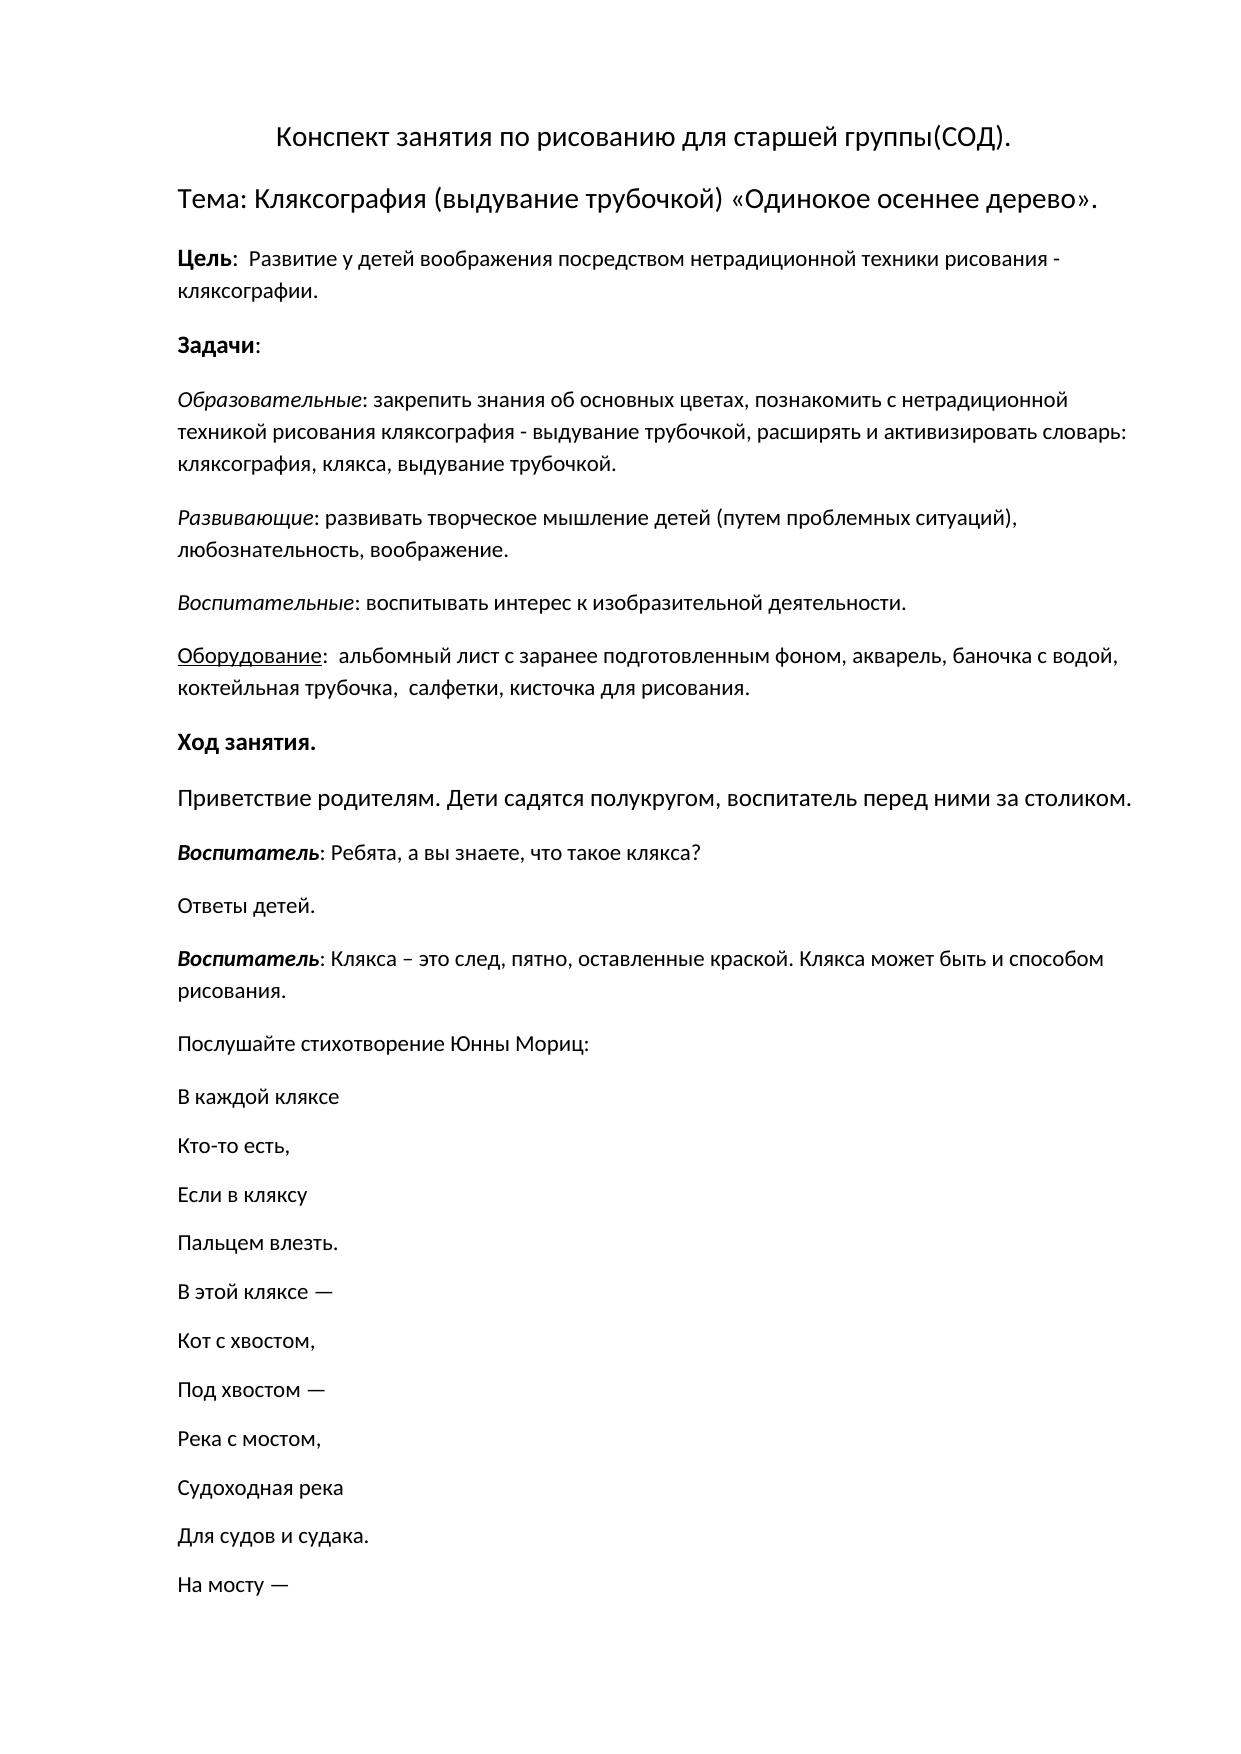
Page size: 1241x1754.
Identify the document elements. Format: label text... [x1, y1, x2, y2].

text Цель: Развитие у детей воображения посредством нетрадиционной техники рисования - кляксографии. [177, 242, 1152, 304]
text Под хвостом — [177, 1375, 1152, 1403]
text Задачи: [177, 329, 1152, 360]
text Кто-то есть, [177, 1131, 1152, 1159]
text Судоходная река [177, 1473, 1152, 1501]
text Развивающие: развивать творческое мышление детей (путем проблемных ситуаций), любознательность, воображение. [177, 503, 1152, 563]
text Тема: Кляксография (выдувание трубочкой) «Одинокое осеннее дерево». [177, 180, 1152, 216]
text Если в кляксу [177, 1180, 1152, 1208]
text В этой кляксе — [177, 1277, 1152, 1305]
text Образовательные: закрепить знания об основных цветах, познакомить с нетрадиционной техникой рисования кляксография - выдувание трубочкой, расширять и активизировать словарь: кляксография, клякса, выдувание трубочкой. [177, 385, 1152, 478]
text Кот с хвостом, [177, 1326, 1152, 1354]
text Воспитатель: Клякса – это след, пятно, оставленные краской. Клякса может быть и способом рисования. [177, 944, 1152, 1004]
text Приветствие родителям. Дети садятся полукругом, воспитатель перед ними за столиком. [177, 782, 1152, 812]
text Воспитательные: воспитывать интерес к изобразительной деятельности. [177, 588, 1152, 616]
text Пальцем влезть. [177, 1228, 1152, 1257]
text Река с мостом, [177, 1424, 1152, 1452]
text Конспект занятия по рисованию для старшей группы(СОД). [177, 118, 1152, 154]
text Воспитатель: Ребята, а вы знаете, что такое клякса? [177, 838, 1152, 866]
text Оборудование: альбомный лист с заранее подготовленным фоном, акварель, баночка с водой, коктейльная трубочка, салфетки, кисточка для рисования. [177, 641, 1152, 701]
text Послушайте стихотворение Юнны Мориц: [177, 1029, 1152, 1057]
text На мосту — [177, 1571, 1152, 1598]
text Ход занятия. [177, 726, 1152, 757]
text Ответы детей. [177, 891, 1152, 919]
text В каждой кляксе [177, 1082, 1152, 1110]
text Для судов и судака. [177, 1522, 1152, 1550]
